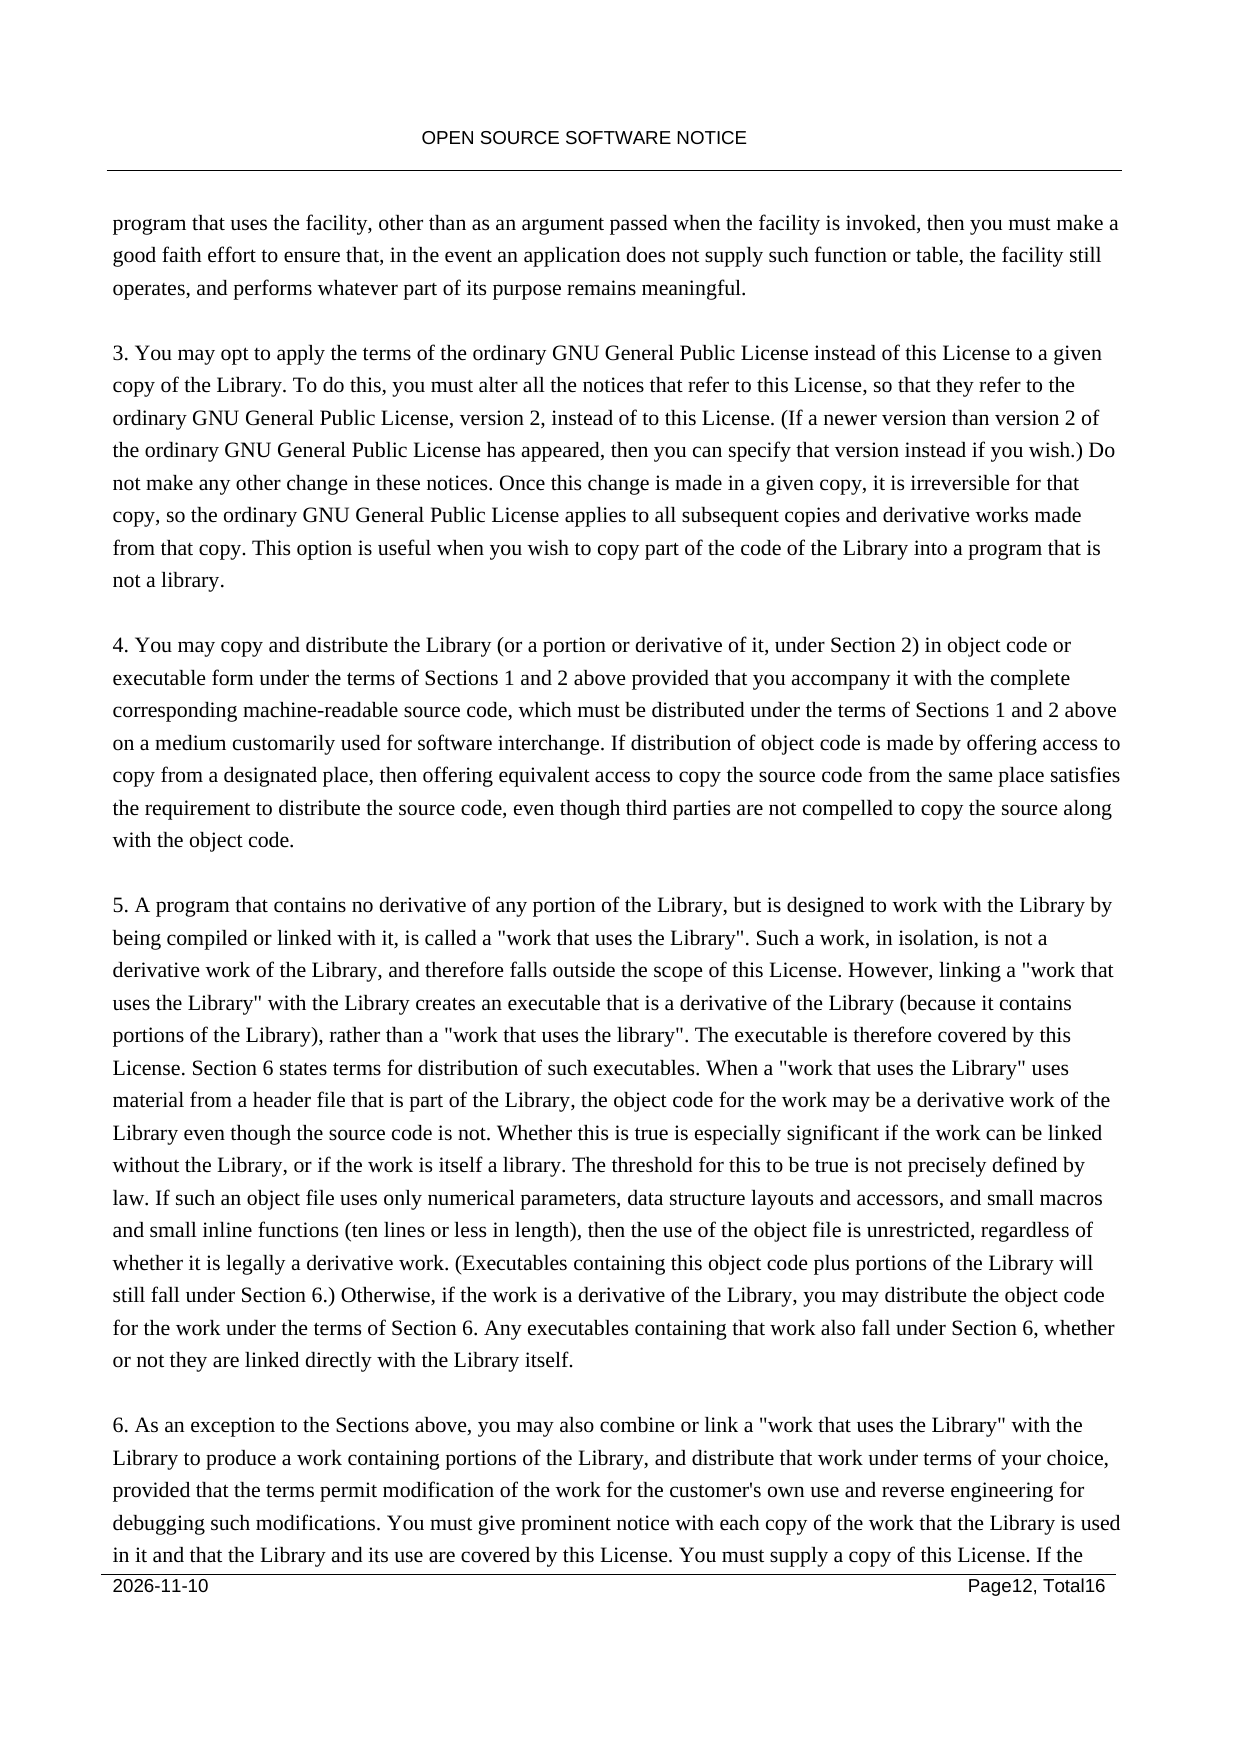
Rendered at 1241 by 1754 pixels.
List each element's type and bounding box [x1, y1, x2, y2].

text [112, 206, 1128, 1571]
